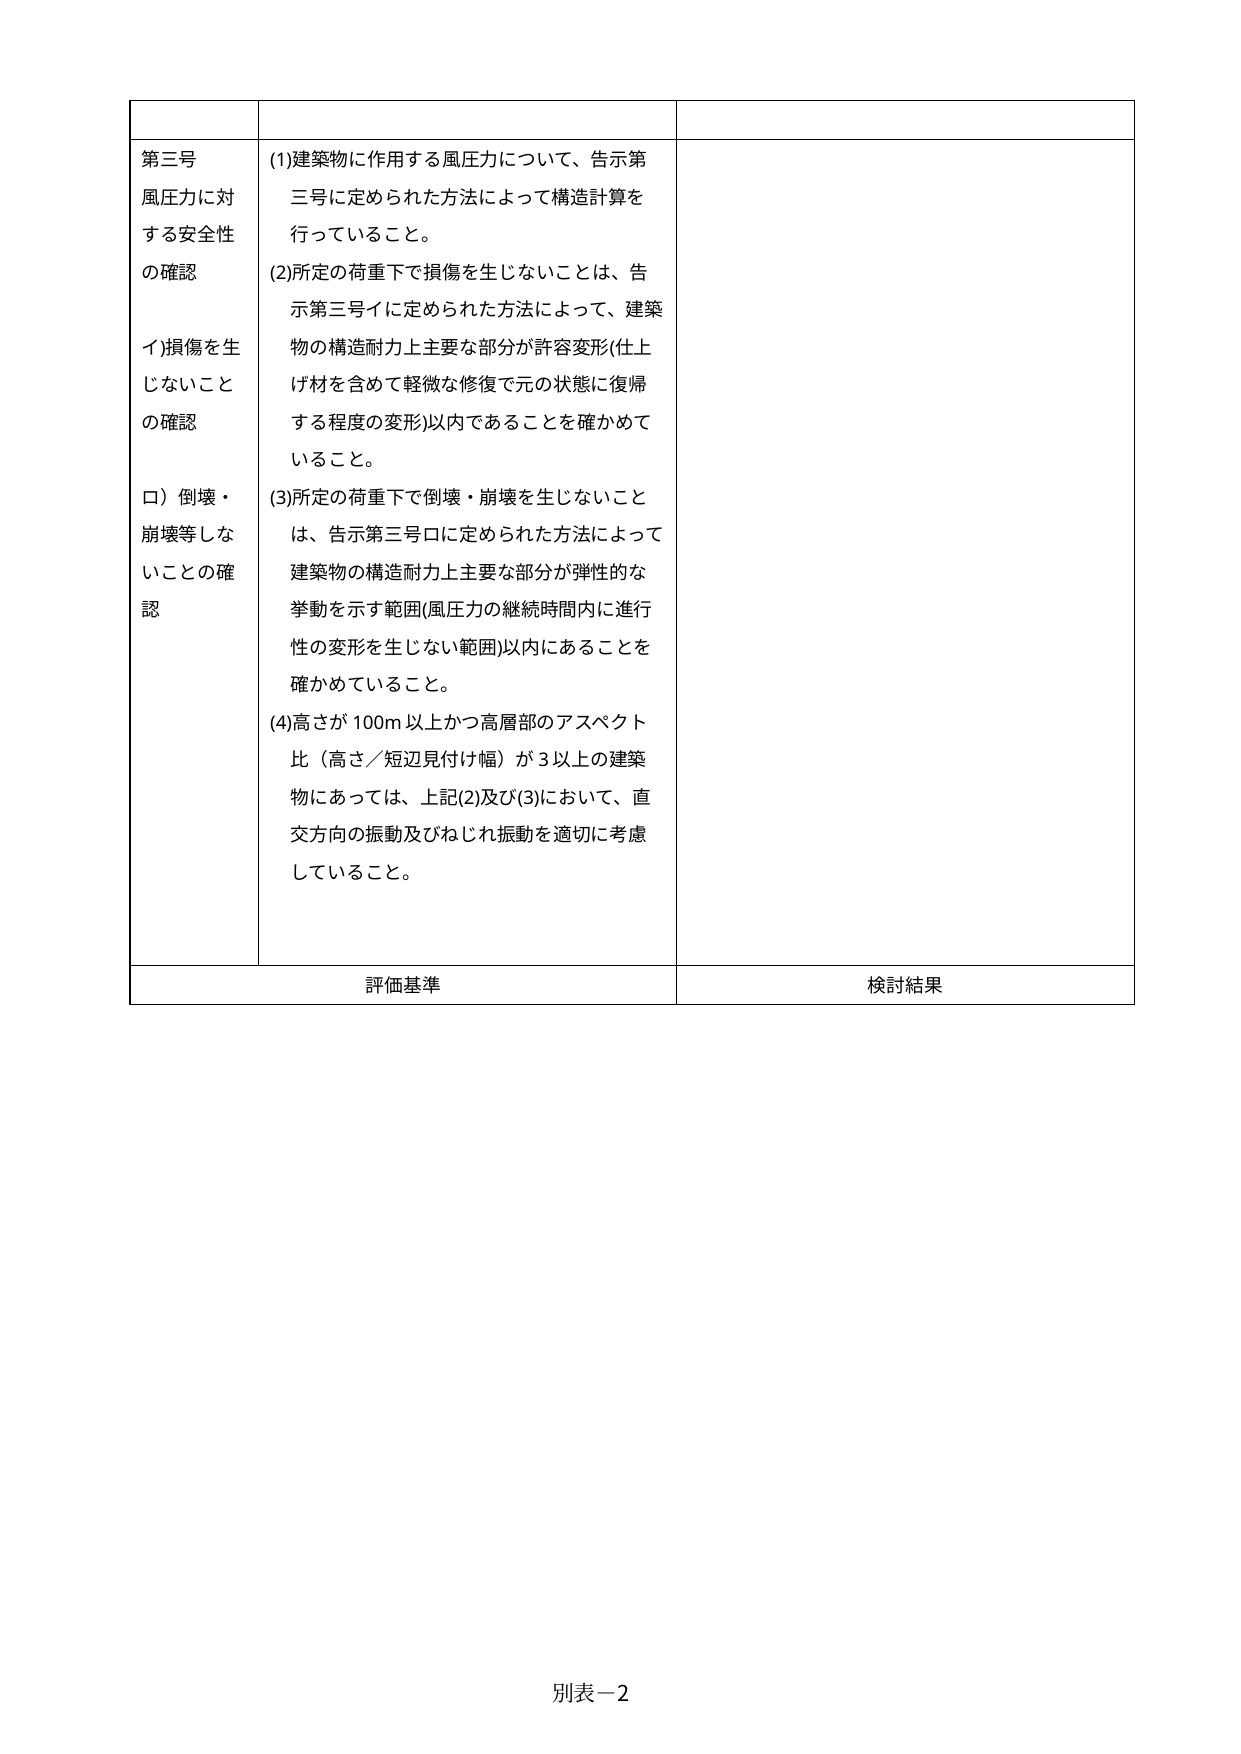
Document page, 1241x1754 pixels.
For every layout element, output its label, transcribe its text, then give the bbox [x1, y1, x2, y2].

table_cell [259, 101, 676, 139]
table_cell 第三号 風圧力に対する安全性の確認 イ)損傷を生じないことの確認 ロ）倒壊・崩壊等しないことの確認 [131, 140, 258, 965]
table_cell 評価基準 [131, 966, 676, 1003]
table_cell [677, 140, 1134, 965]
table_cell [677, 101, 1134, 139]
table_cell 検討結果 [677, 966, 1134, 1003]
table_cell (1)建築物に作用する風圧力について、告示第三号に定められた方法によって構造計算を行っていること。 (2)所定の荷重下で損傷を生じないことは、告示第三号イに定められた方法によって、建築物の構造耐力上主要な部分が許容変形(仕上げ材を含めて軽微な修復で元の状態に復帰する程度の変形)以内であることを確かめていること。 (3)所定の荷重下で倒壊・崩壊を生じないことは、告示第三号ロに定められた方法によって建築物の構造耐力上主要な部分が弾性的な挙動を示す範囲(風圧力の継続時間内に進行性の変形を生じない範囲)以内にあることを確かめていること。 (4)高さが100m以上かつ高層部のアスペクト比（高さ／短辺見付け幅）が3以上の建築物にあっては、上記(2)及び(3)において、直交方向の振動及びねじれ振動を適切に考慮していること。 [259, 140, 676, 965]
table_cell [131, 101, 258, 139]
